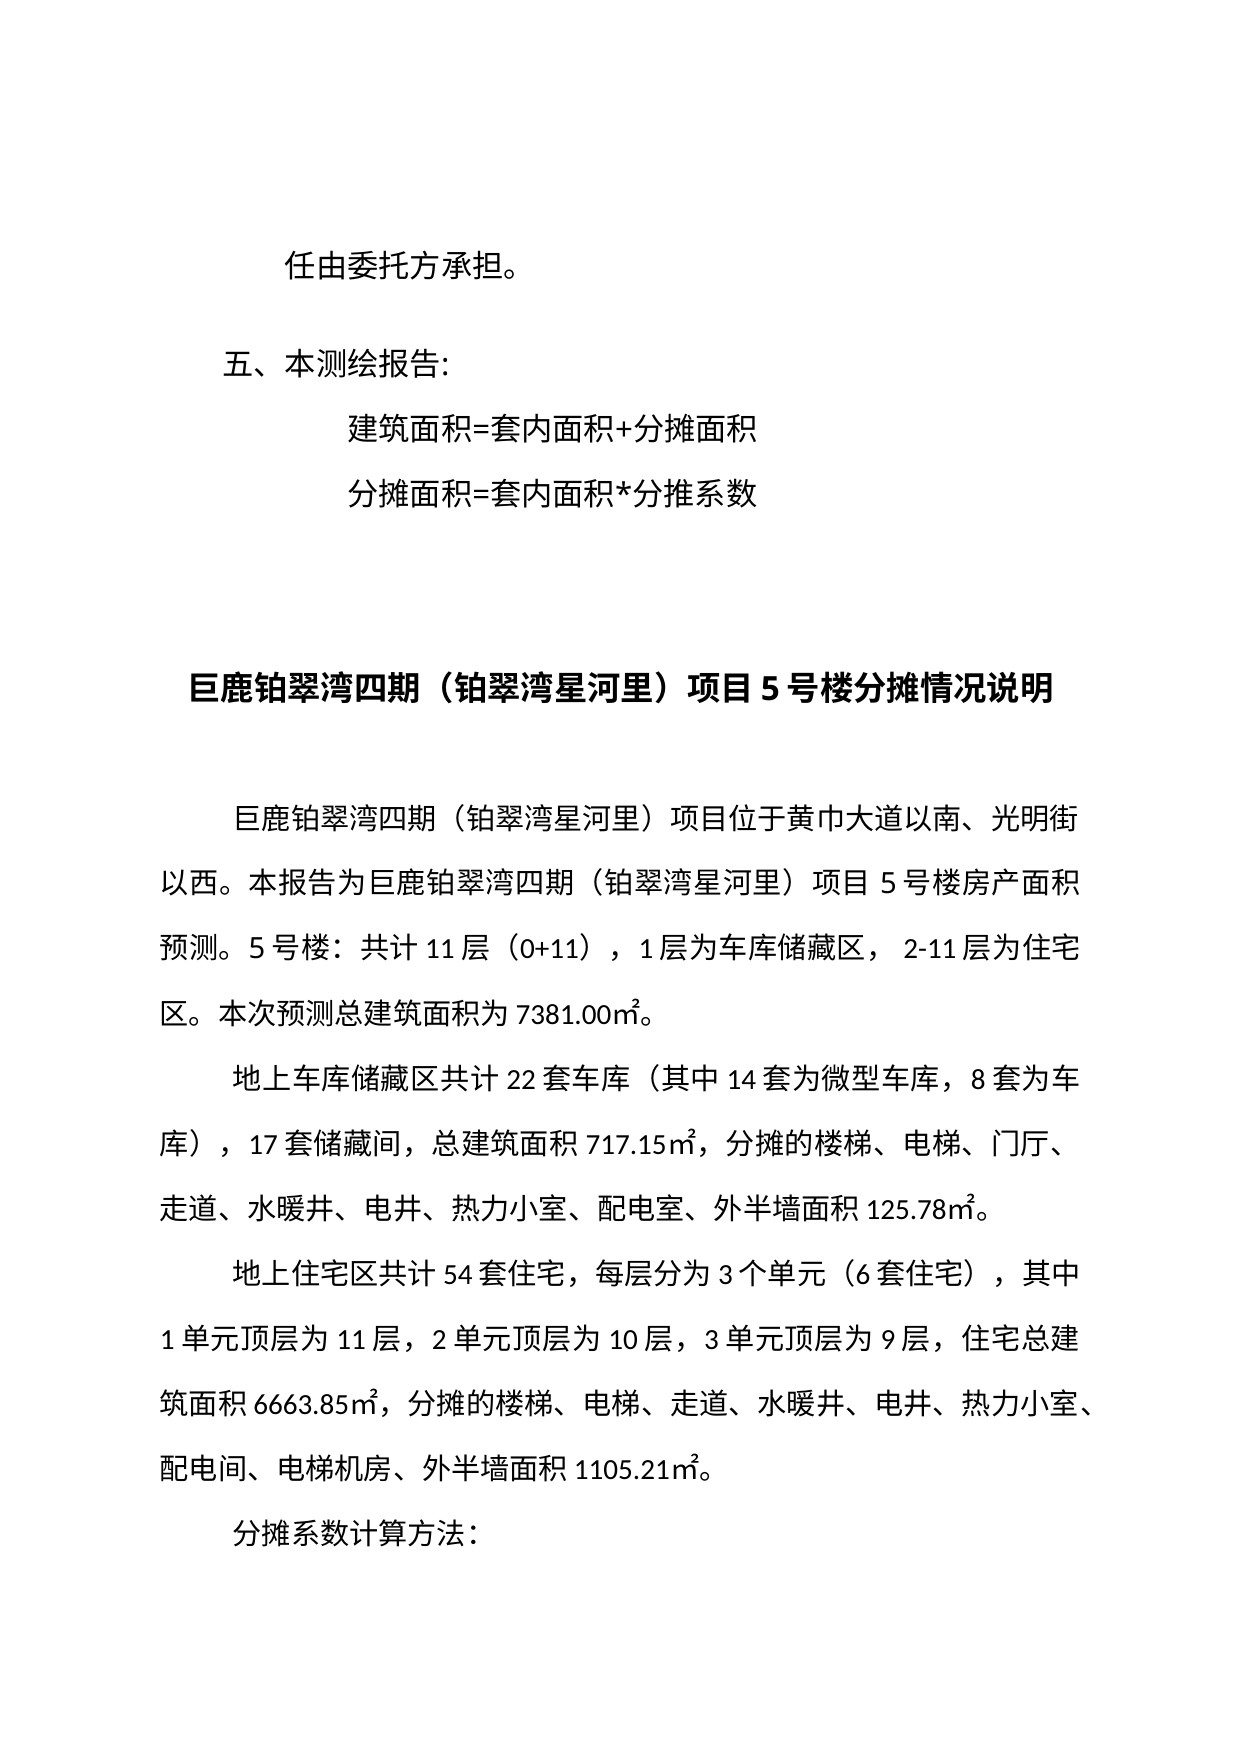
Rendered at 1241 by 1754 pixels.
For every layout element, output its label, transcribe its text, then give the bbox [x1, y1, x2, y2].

text 地上车库储藏区共计22套车库（其中14套为微型车库，8套为车库），17套储藏间，总建筑面积717.15㎡，分摊的楼梯、电梯、门厅、走道、水暖井、电井、热力小室、配电室、外半墙面积125.78㎡。 [159, 1044, 1081, 1239]
text 任由委托方承担。 [159, 231, 1081, 296]
text 五、本测绘报告: [159, 329, 1081, 394]
text 巨鹿铂翠湾四期（铂翠湾星河里）项目5号楼分摊情况说明 [159, 654, 1081, 719]
text 地上住宅区共计54套住宅，每层分为3个单元（6套住宅），其中1单元顶层为11层，2单元顶层为10层，3单元顶层为9层，住宅总建筑面积6663.85㎡，分摊的楼梯、电梯、走道、水暖井、电井、热力小室、配电间、电梯机房、外半墙面积1105.21㎡。 [159, 1239, 1081, 1499]
text 建筑面积=套内面积+分摊面积 [159, 394, 1081, 459]
text 巨鹿铂翠湾四期（铂翠湾星河里）项目位于黄巾大道以南、光明街以西。本报告为巨鹿铂翠湾四期（铂翠湾星河里）项目5号楼房产面积预测。5号楼：共计11层（0+11），1层为车库储藏区， 2-11层为住宅区。本次预测总建筑面积为7381.00㎡。 [159, 784, 1081, 1044]
text 分摊面积=套内面积*分推系数 [159, 459, 1081, 524]
text 分摊系数计算方法： [159, 1499, 1081, 1564]
